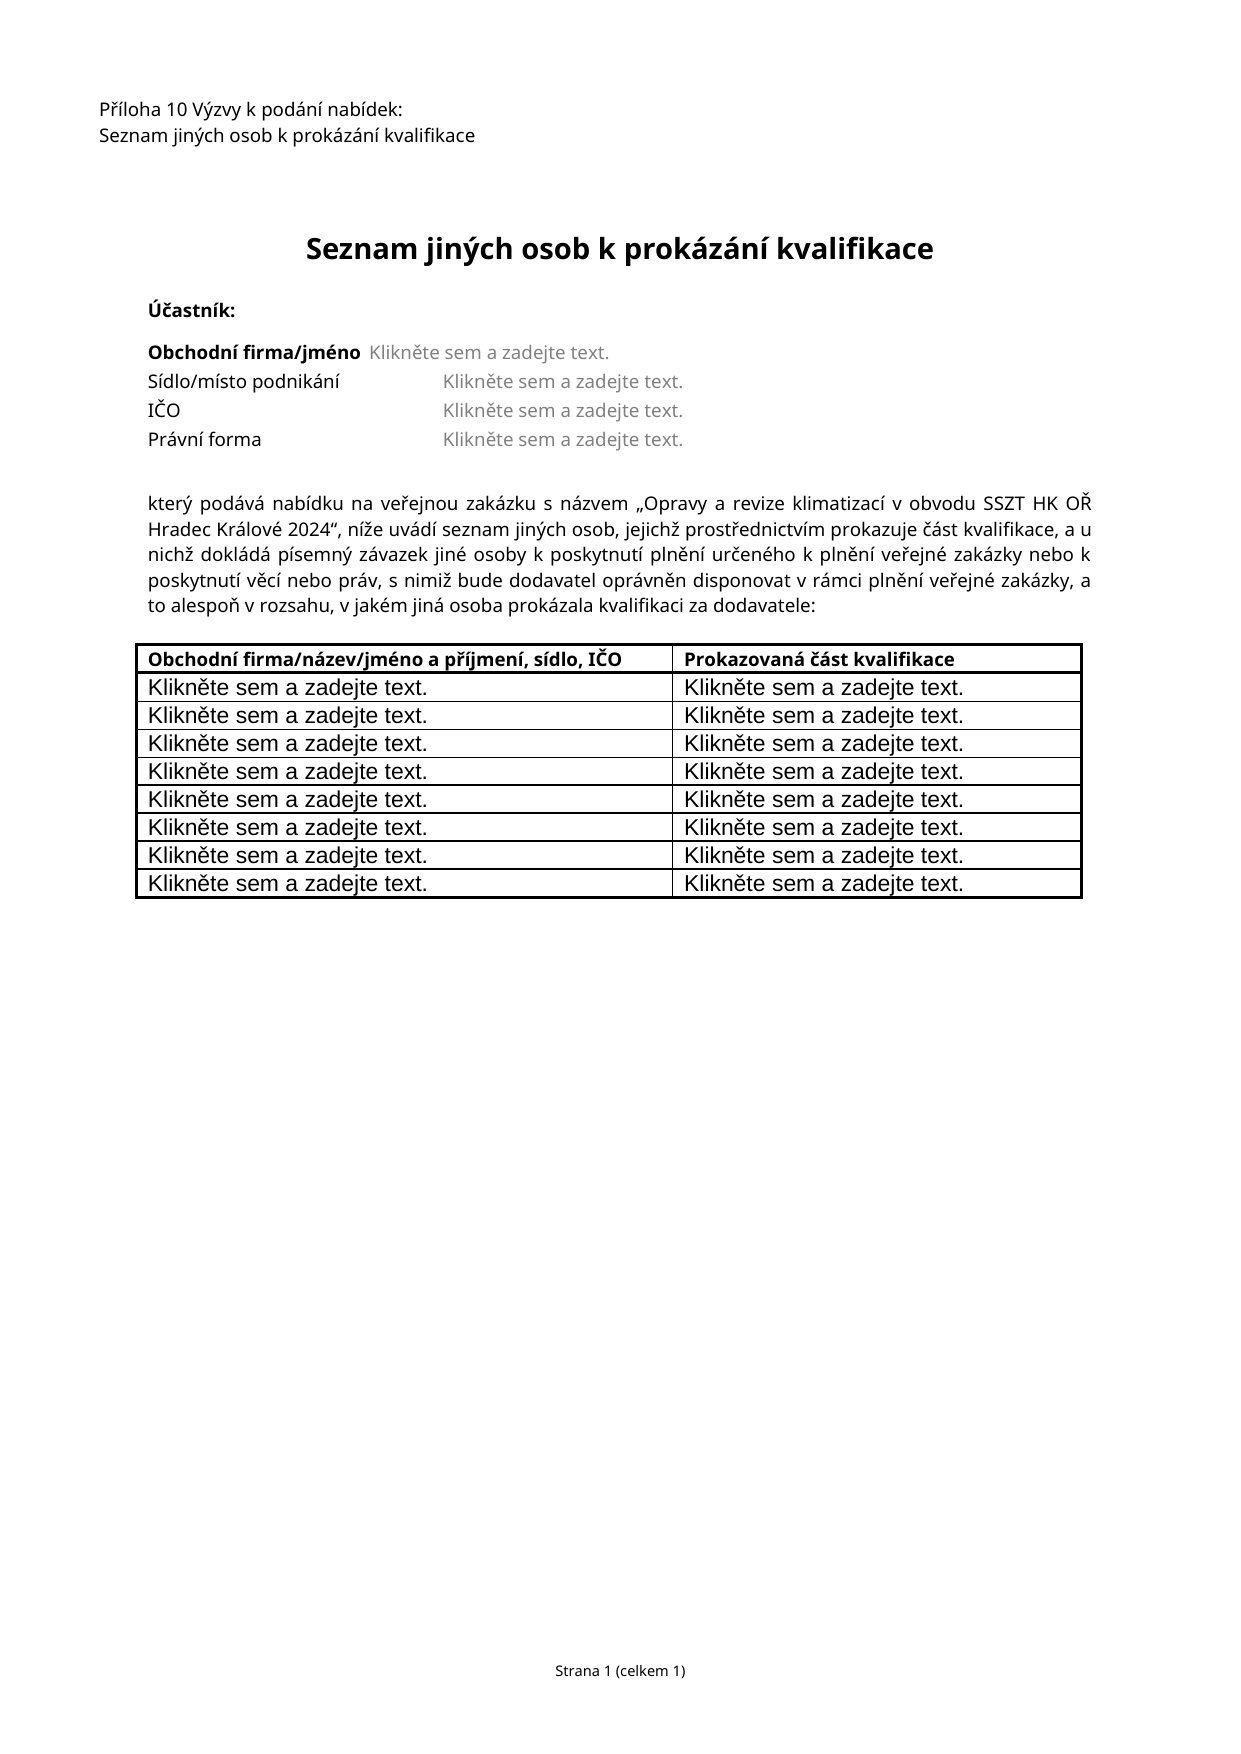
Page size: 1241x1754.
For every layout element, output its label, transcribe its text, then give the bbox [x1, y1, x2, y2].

text který podává nabídku na veřejnou zakázku s názvem „Opravy a revize klimatizací v obvodu SSZT HK OŘ Hradec Králové 2024“, níže uvádí seznam jiných osob, jejichž prostřednictvím prokazuje část kvalifikace, a u nichž dokládá písemný závazek jiné osoby k poskytnutí plnění určeného k plnění veřejné zakázky nebo k poskytnutí věcí nebo práv, s nimiž bude dodavatel oprávněn disponovat v rámci plnění veřejné zakázky, a to alespoň v rozsahu, v jakém jiná osoba prokázala kvalifikaci za dodavatele: [148, 490, 1093, 618]
text IČO [148, 394, 1093, 423]
table_header Obchodní firma/název/jméno a příjmení, sídlo, IČO [138, 646, 672, 671]
text Právní forma [148, 423, 1093, 452]
text Sídlo/místo podnikání [148, 365, 1093, 394]
text Obchodní firma/jméno [148, 336, 1093, 365]
table_header Prokazovaná část kvalifikace [673, 646, 1080, 671]
text Účastník: [148, 293, 1093, 324]
title Seznam jiných osob k prokázání kvalifikace [148, 228, 1093, 268]
